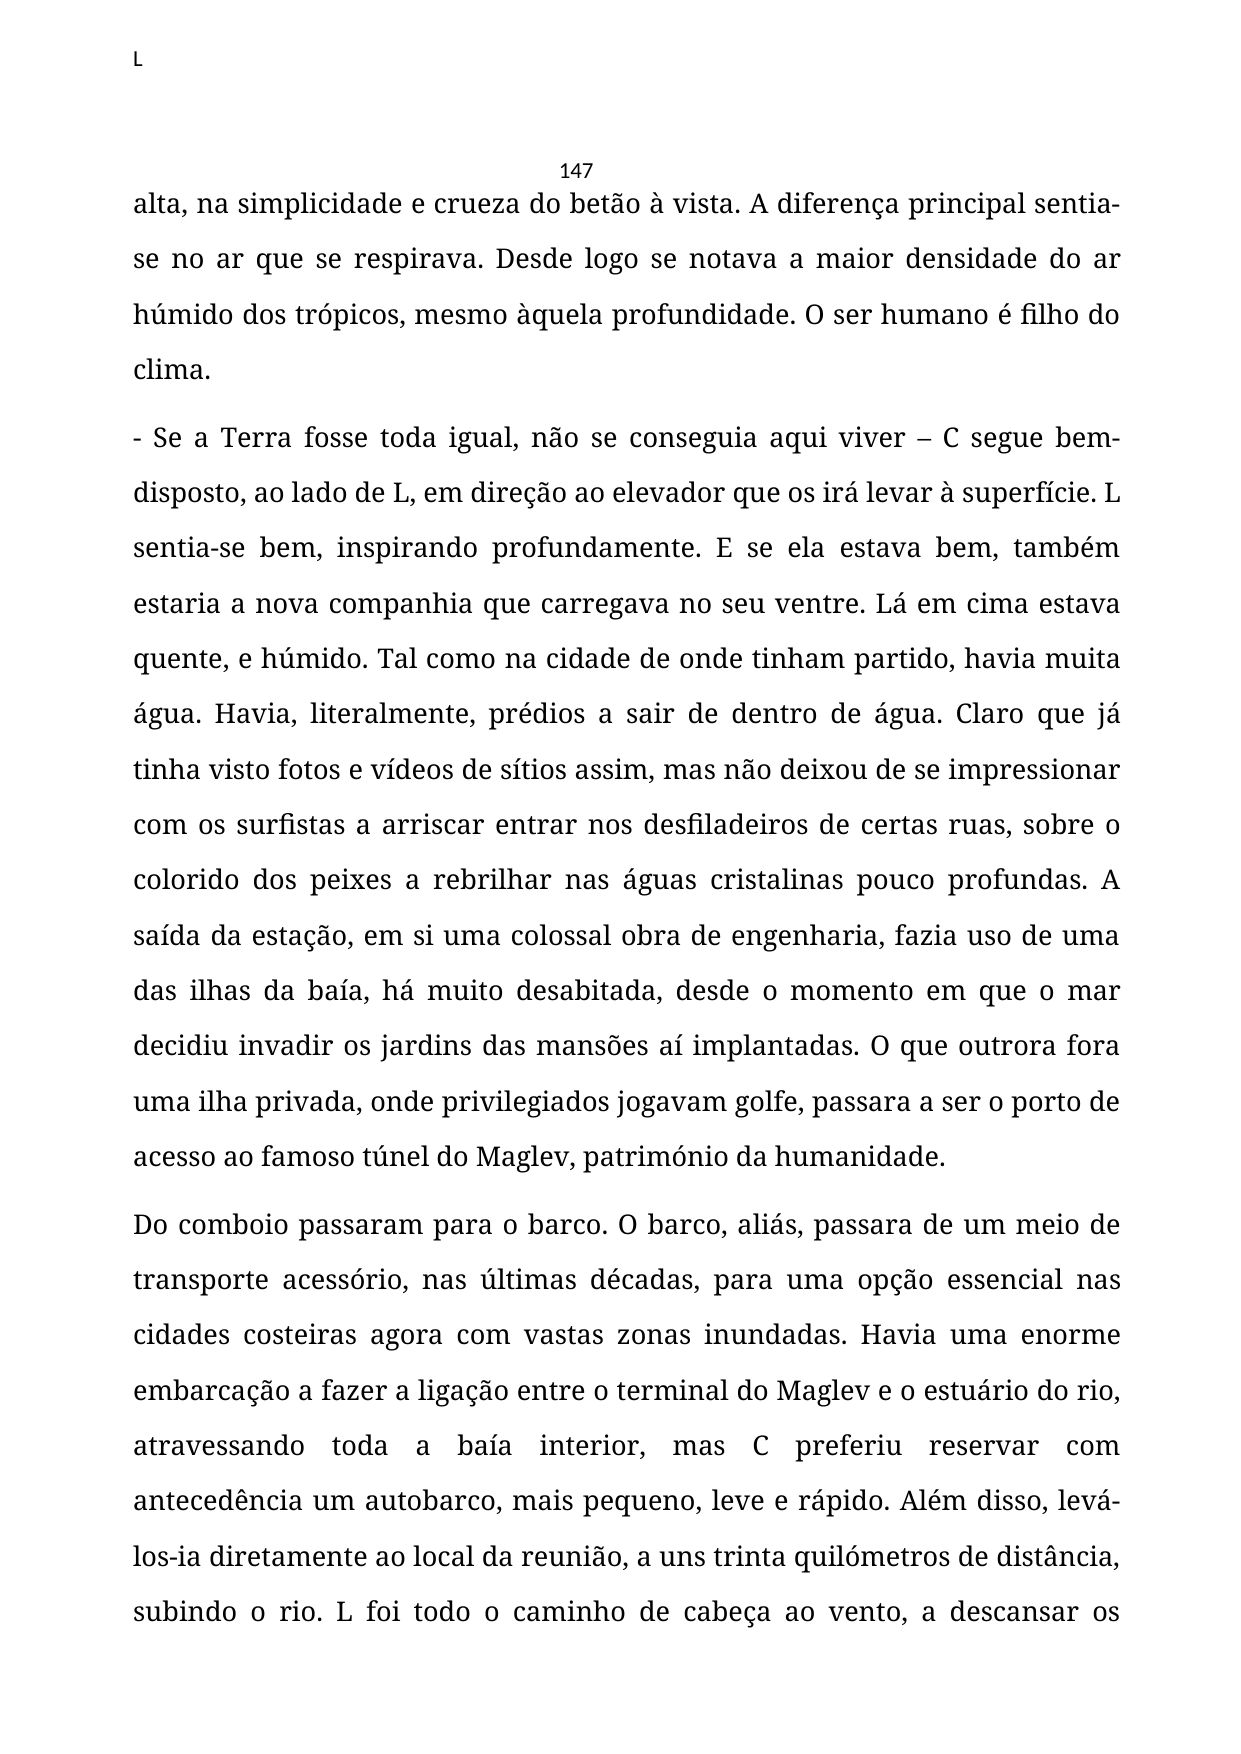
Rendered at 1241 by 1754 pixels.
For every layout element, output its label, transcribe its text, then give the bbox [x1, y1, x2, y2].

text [133, 1205, 1122, 1629]
text - Se a Terra fosse toda igual, não se conseguia aqui viver – C segue bem-disposto, ao lado de L, em direção ao elevador que os irá levar à superfície. L sentia-se bem, inspirando profundamente. E se ela estava bem, também estaria a nova companhia que carregava no seu ventre. Lá em cima estava quente, e húmido. Tal como na cidade de onde tinham partido, havia muita água. Havia, literalmente, prédios a sair de dentro de água. Claro que já tinha visto fotos e vídeos de sítios assim, mas não deixou de se impressionar com os surfistas a arriscar entrar nos desfiladeiros de certas ruas, sobre o colorido dos peixes a rebrilhar nas águas cristalinas pouco profundas. A saída da estação, em si uma colossal obra de engenharia, fazia uso de uma das ilhas da baía, há muito desabitada, desde o momento em que o mar decidiu invadir os jardins das mansões aí implantadas. O que outrora fora uma ilha privada, onde privilegiados jogavam golfe, passara a ser o porto de acesso ao famoso túnel do Maglev, património da humanidade. [133, 418, 1122, 1174]
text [133, 184, 1122, 387]
